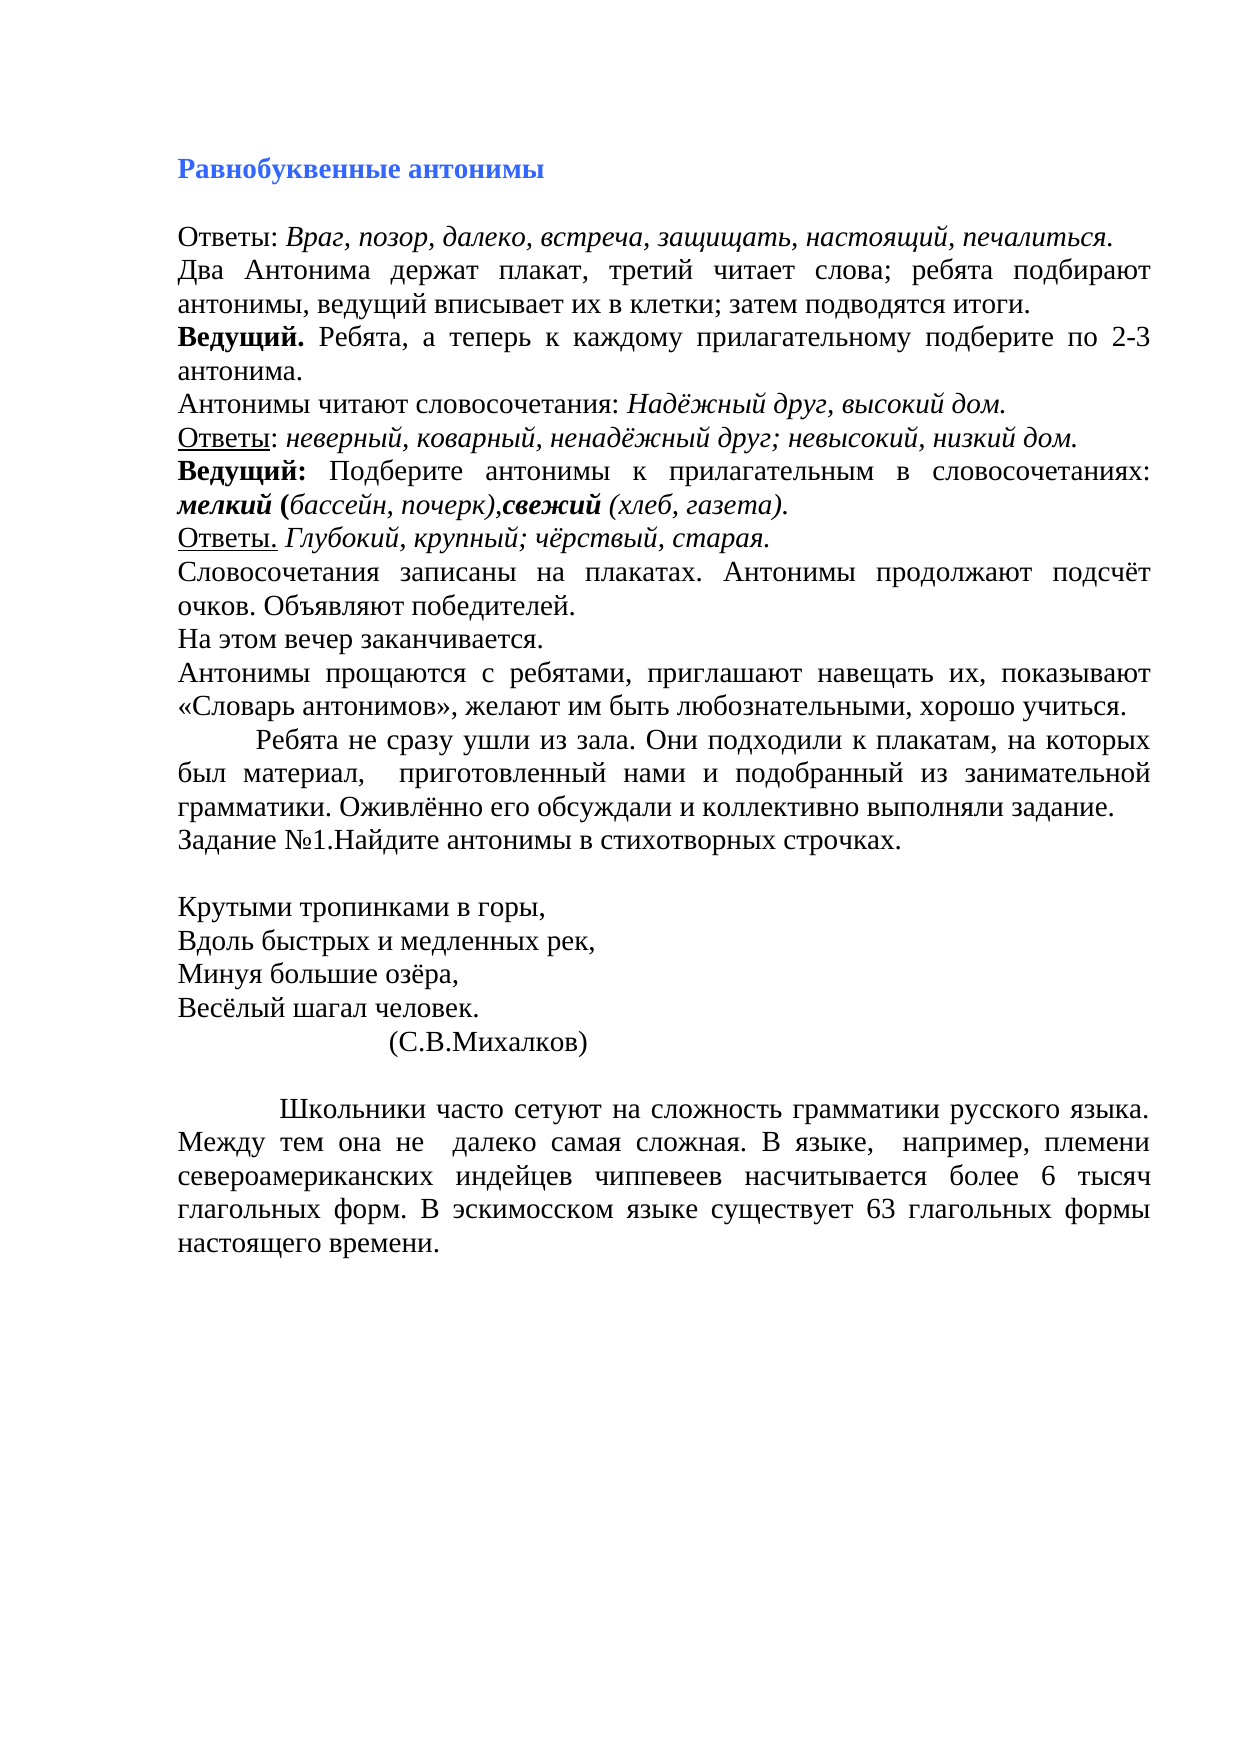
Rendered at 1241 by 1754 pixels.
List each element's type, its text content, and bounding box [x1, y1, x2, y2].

text Минуя большие озёра, [177, 957, 1152, 990]
text Два Антонима держат плакат, третий читает слова; ребята подбирают антонимы, ведущий вписывает их в клетки; затем подводятся итоги. [177, 252, 1152, 319]
text Ребята не сразу ушли из зала. Они подходили к плакатам, на которых был материал, приготовленный нами и подобранный из занимательной грамматики. Оживлённо его обсуждали и коллективно выполняли задание. [177, 722, 1152, 822]
text Вдоль быстрых и медленных рек, [177, 923, 1152, 957]
text Крутыми тропинками в горы, [177, 889, 1152, 923]
text На этом вечер заканчивается. [177, 621, 1152, 655]
text Антонимы читают словосочетания: Надёжный друг, высокий дом. [177, 386, 1152, 420]
text Ведущий. Ребята, а теперь к каждому прилагательному подберите по 2-3 антонима. [177, 319, 1152, 386]
text (С.В.Михалков) [177, 1024, 1152, 1057]
text Школьники часто сетуют на сложность грамматики русского языка. Между тем она не далеко самая сложная. В языке, например, племени североамериканских индейцев чиппевеев насчитывается более 6 тысяч глагольных форм. В эскимосском языке существует 63 глагольных формы настоящего времени. [177, 1091, 1152, 1258]
text Ведущий: Подберите антонимы к прилагательным в словосочетаниях: мелкий (бассейн, почерк),свежий (хлеб, газета). [177, 453, 1152, 521]
text Ответы. Глубокий, крупный; чёрствый, старая. [177, 521, 1152, 554]
text Ответы: Враг, позор, далеко, встреча, защищать, настоящий, печалиться. [177, 219, 1152, 252]
text Ответы: неверный, коварный, ненадёжный друг; невысокий, низкий дом. [177, 420, 1152, 453]
text Словосочетания записаны на плакатах. Антонимы продолжают подсчёт очков. Объявляют победителей. [177, 554, 1152, 621]
text Весёлый шагал человек. [177, 990, 1152, 1024]
text Задание №1.Найдите антонимы в стихотворных строчках. [177, 822, 1152, 856]
text Равнобуквенные антонимы [177, 152, 1152, 185]
text Антонимы прощаются с ребятами, приглашают навещать их, показывают «Словарь антонимов», желают им быть любознательными, хорошо учиться. [177, 655, 1152, 722]
